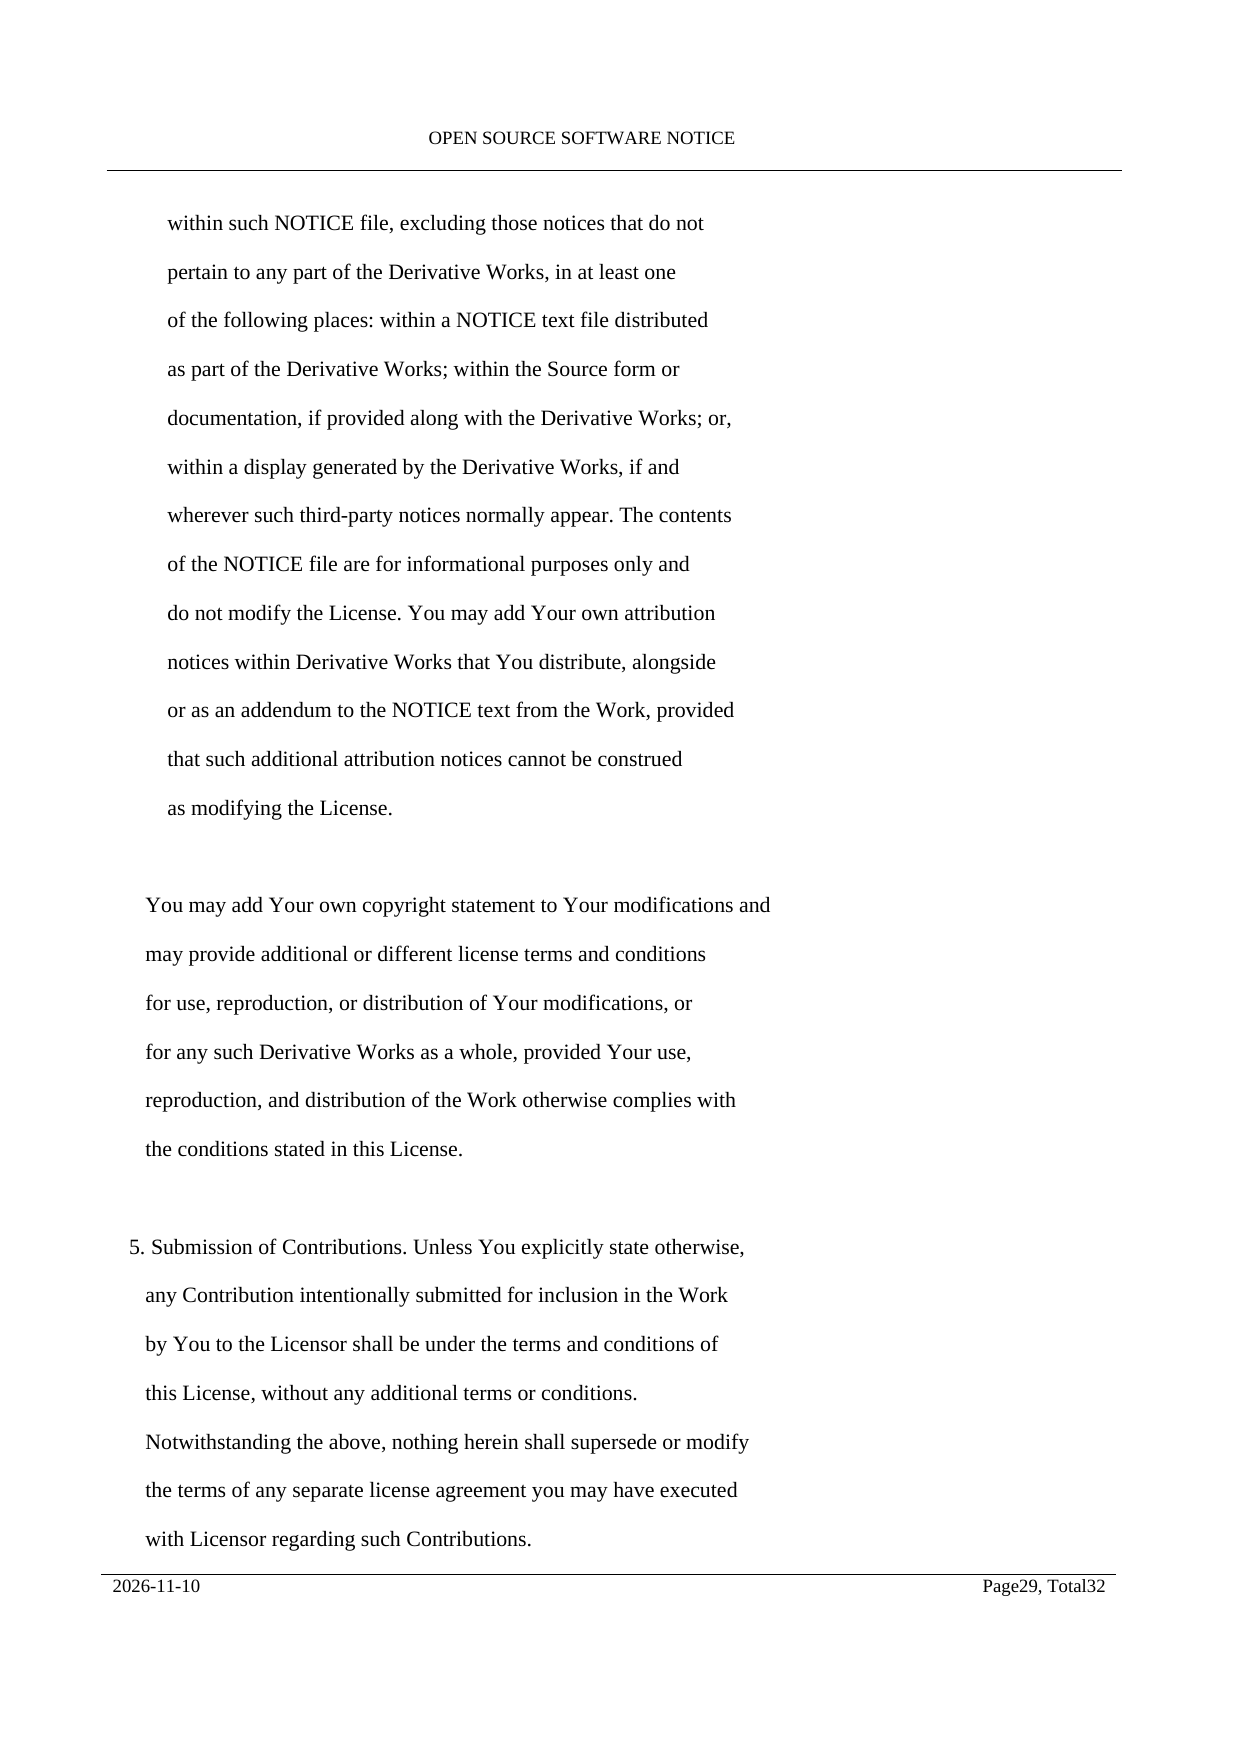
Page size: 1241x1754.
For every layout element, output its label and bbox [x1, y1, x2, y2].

text [112, 206, 1128, 1555]
